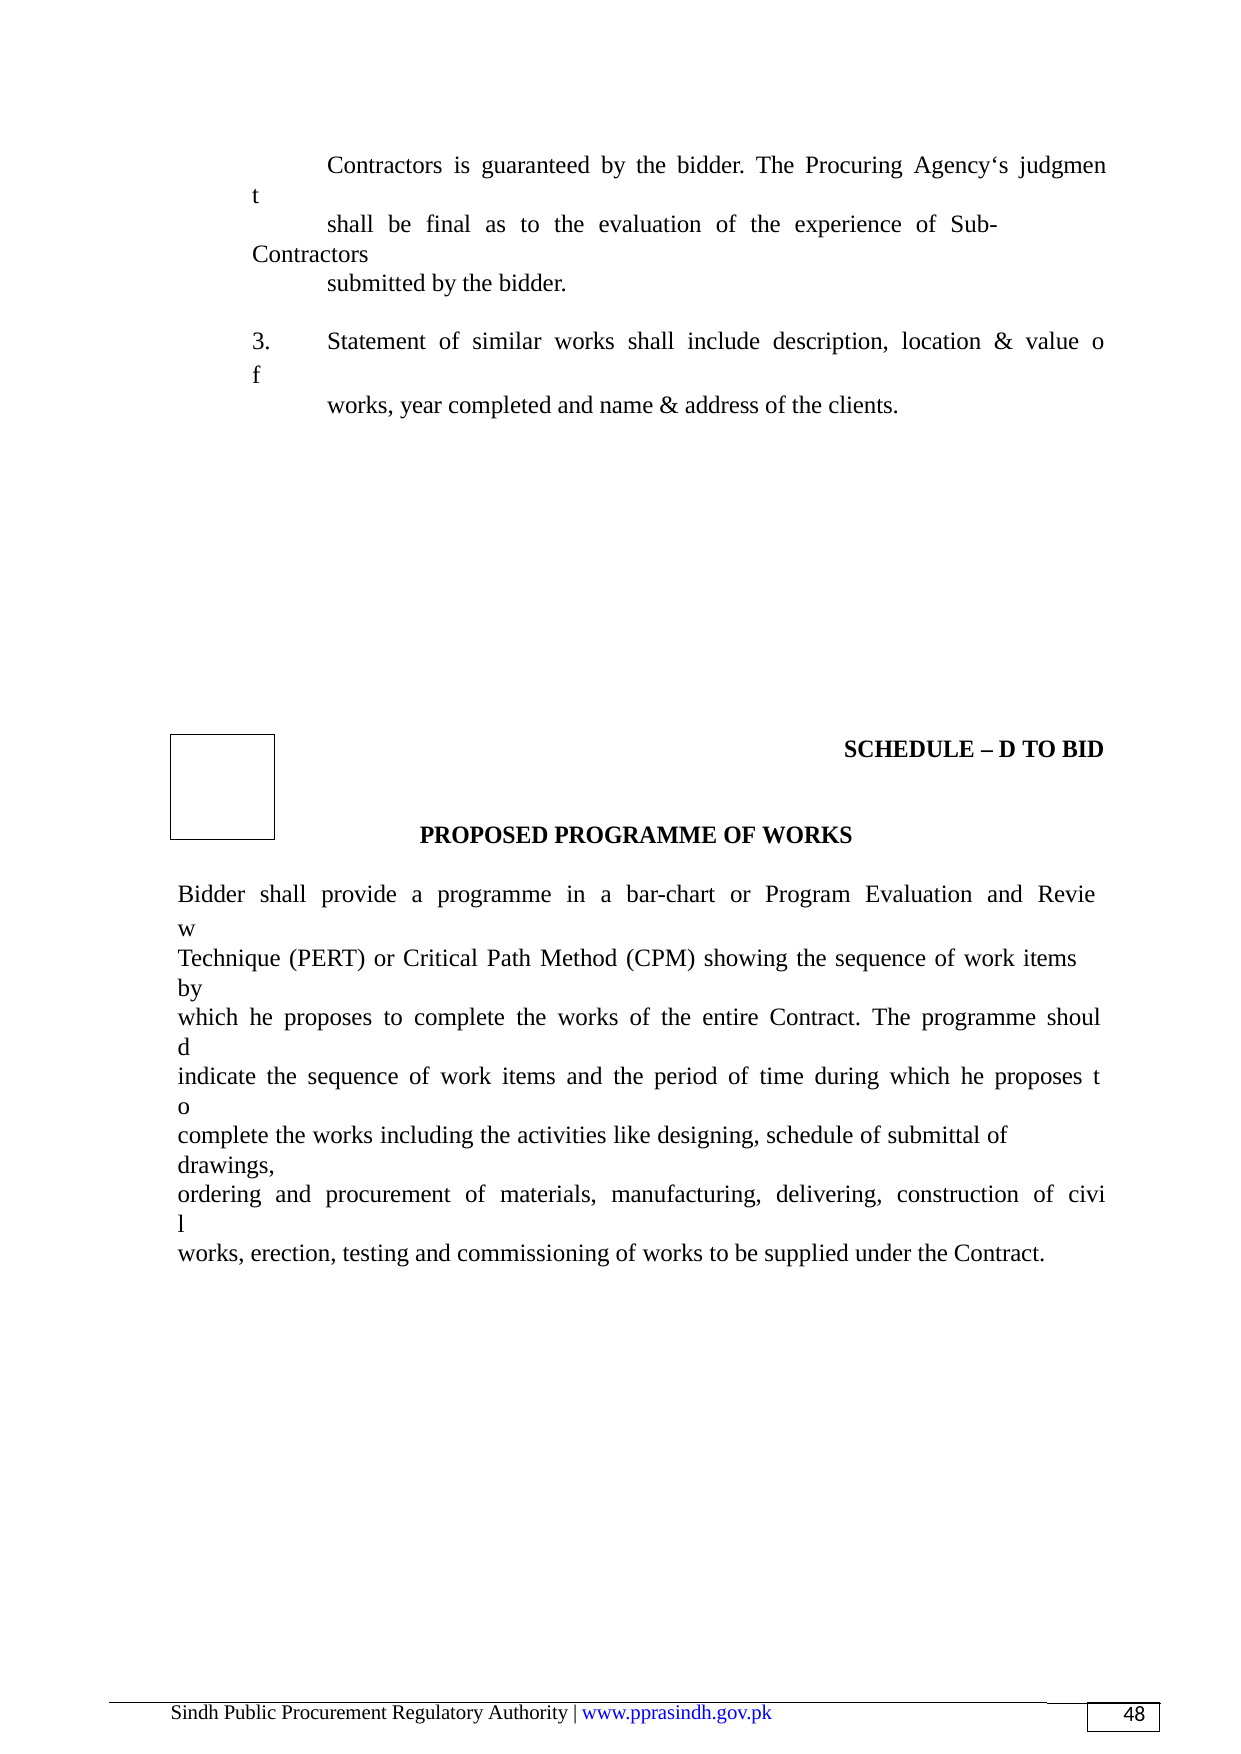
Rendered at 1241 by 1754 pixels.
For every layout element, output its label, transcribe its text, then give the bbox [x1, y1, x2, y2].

text Technique (PERT) or Critical Path Method (CPM) showing the sequence of work items by [177, 943, 1107, 1002]
text ordering and procurement of materials, manufacturing, delivering, construction of civil [177, 1179, 1107, 1238]
text PROPOSED PROGRAMME OF WORKS [177, 813, 1107, 851]
text which he proposes to complete the works of the entire Contract. The programme should [177, 1002, 1107, 1061]
text works, erection, testing and commissioning of works to be supplied under the Contract. [177, 1238, 1107, 1267]
text Bidder shall provide a programme in a bar-chart or Program Evaluation and Review [177, 876, 1107, 943]
text Contractors is guaranteed by the bidder. The Procuring Agency‘s judgment [252, 150, 1107, 209]
text indicate the sequence of work items and the period of time during which he proposes to [177, 1061, 1107, 1120]
text complete the works including the activities like designing, schedule of submittal of drawings, [177, 1120, 1107, 1179]
text 3. Statement of similar works shall include description, location & value of [252, 322, 1107, 390]
text SCHEDULE – D TO BID [275, 735, 1107, 763]
text submitted by the bidder. [252, 268, 1107, 297]
text works, year completed and name & address of the clients. [252, 390, 1107, 420]
text shall be final as to the evaluation of the experience of Sub-Contractors [252, 209, 1107, 268]
